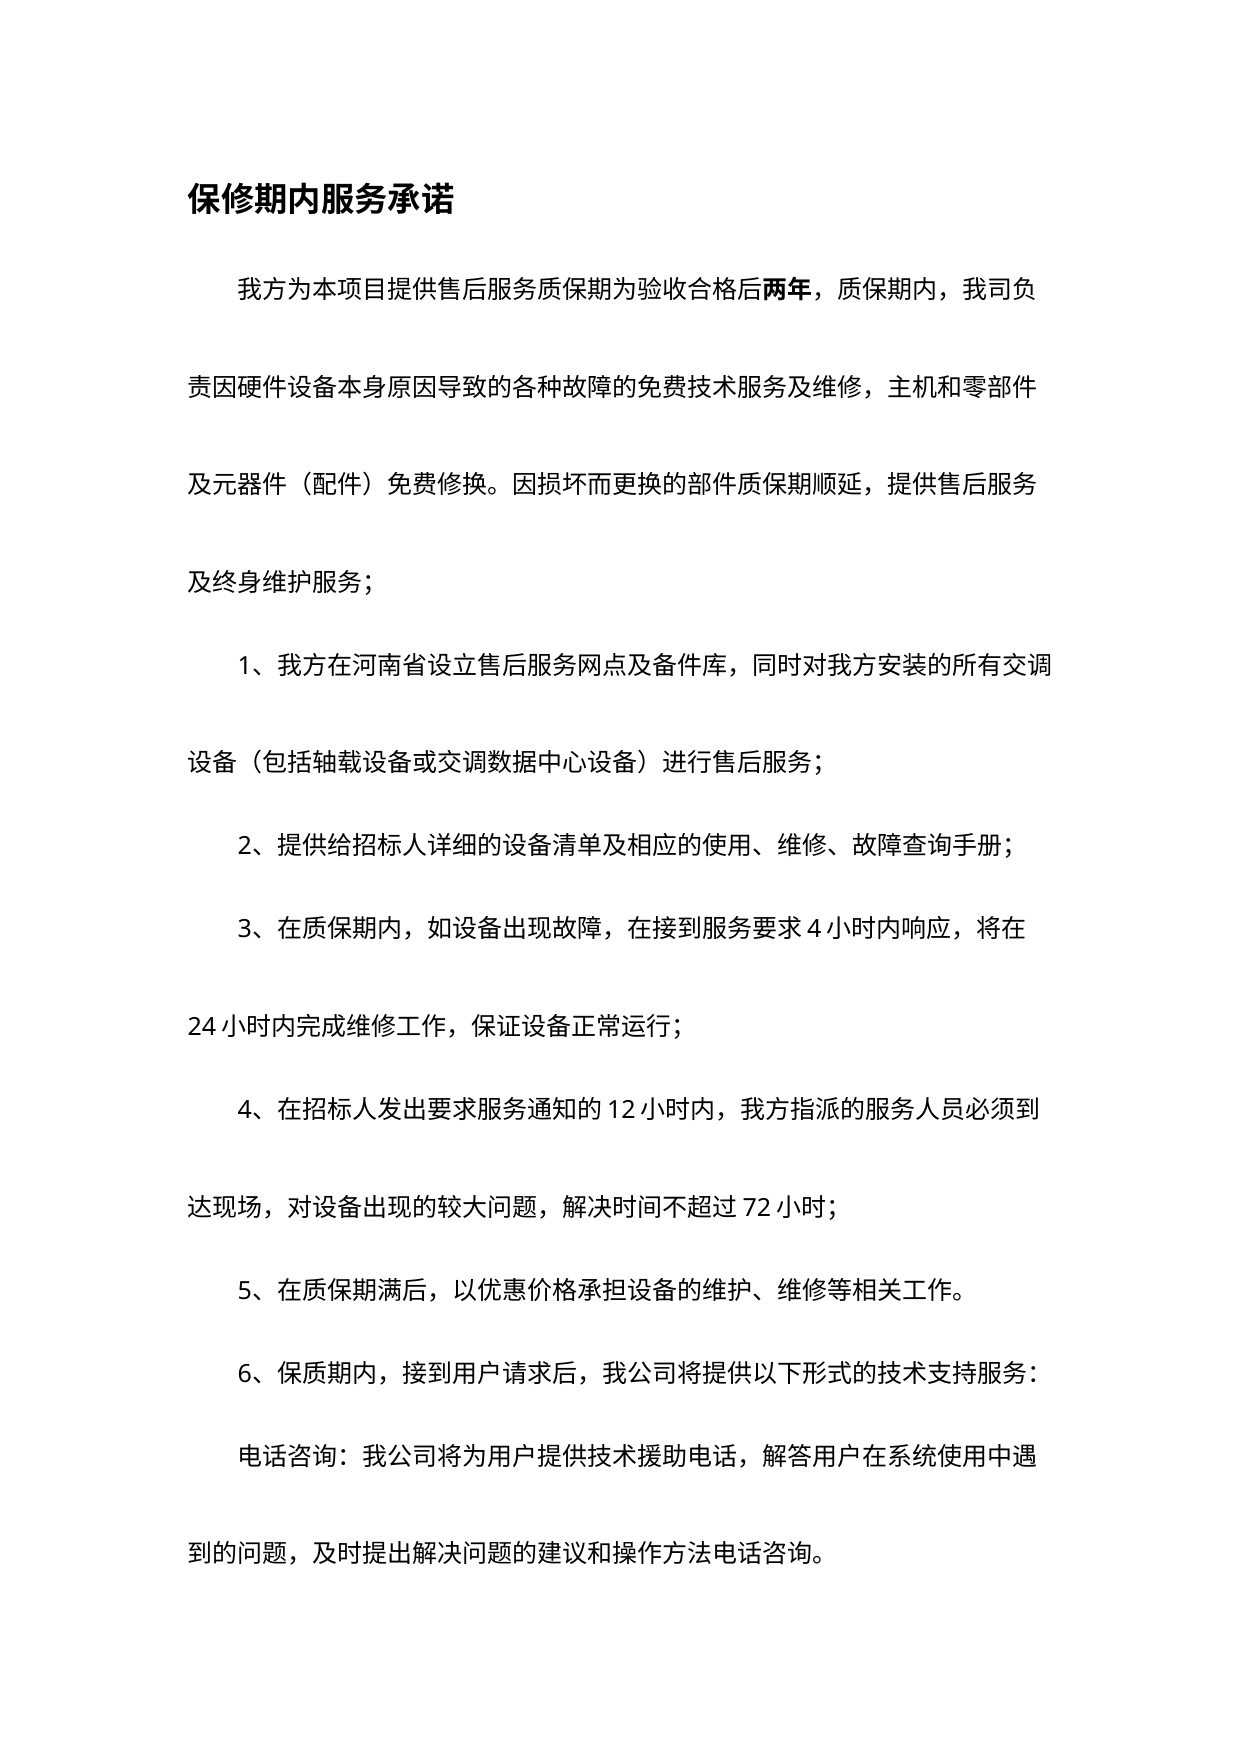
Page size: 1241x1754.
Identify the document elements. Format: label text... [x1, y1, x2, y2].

text 3、在质保期内，如设备出现故障，在接到服务要求4小时内响应，将在24小时内完成维修工作，保证设备正常运行； [187, 894, 1053, 1057]
text 4、在招标人发出要求服务通知的12小时内，我方指派的服务人员必须到达现场，对设备出现的较大问题，解决时间不超过72小时； [187, 1075, 1053, 1238]
text 我方为本项目提供售后服务质保期为验收合格后两年，质保期内，我司负责因硬件设备本身原因导致的各种故障的免费技术服务及维修，主机和零部件及元器件（配件）免费修换。因损坏而更换的部件质保期顺延，提供售后服务及终身维护服务； [187, 255, 1053, 613]
subtitle 保修期内服务承诺 [187, 164, 1053, 229]
text 5、在质保期满后，以优惠价格承担设备的维护、维修等相关工作。 [187, 1256, 1053, 1321]
text 1、我方在河南省设立售后服务网点及备件库，同时对我方安装的所有交调设备（包括轴载设备或交调数据中心设备）进行售后服务； [187, 631, 1053, 793]
text 2、提供给招标人详细的设备清单及相应的使用、维修、故障查询手册； [187, 811, 1053, 876]
text 6、保质期内，接到用户请求后，我公司将提供以下形式的技术支持服务： [187, 1339, 1053, 1404]
text 电话咨询：我公司将为用户提供技术援助电话，解答用户在系统使用中遇到的问题，及时提出解决问题的建议和操作方法电话咨询。 [187, 1422, 1053, 1584]
